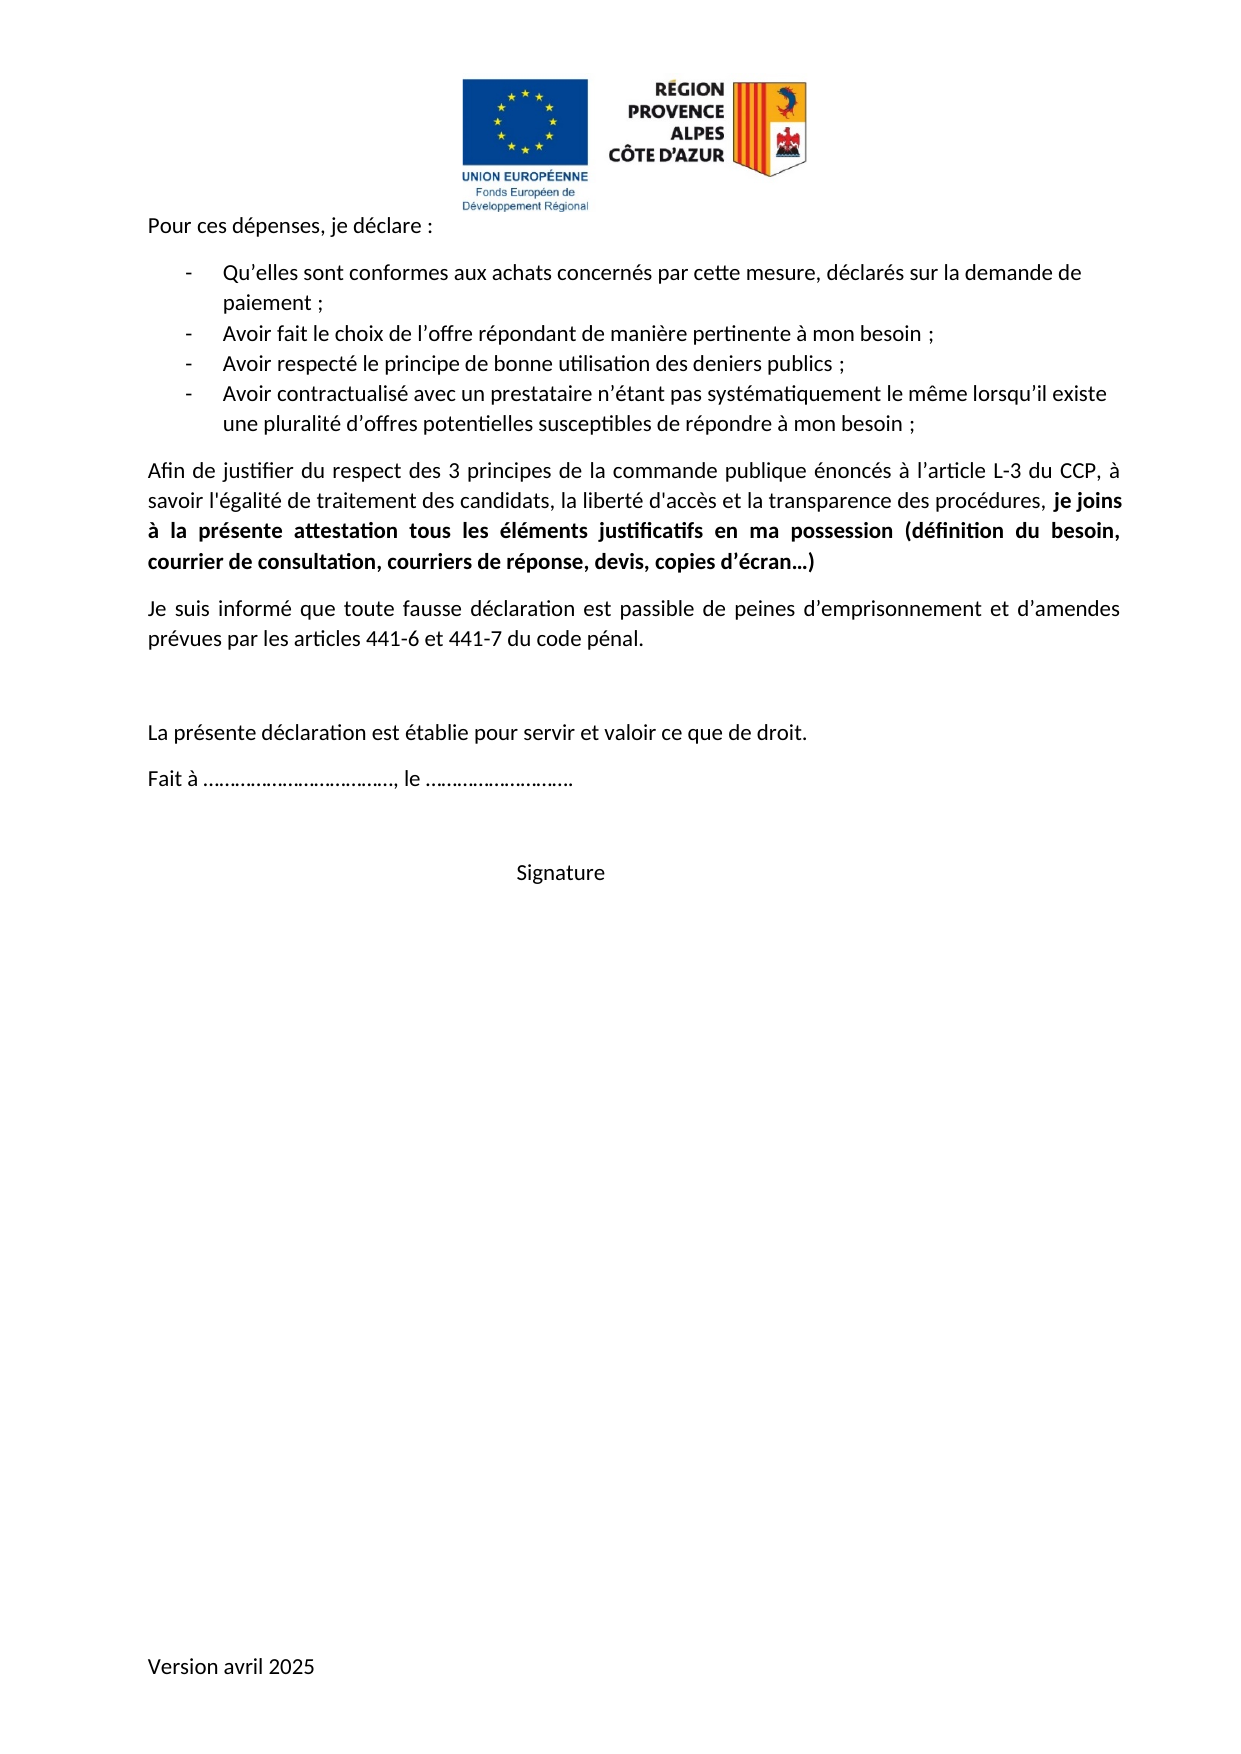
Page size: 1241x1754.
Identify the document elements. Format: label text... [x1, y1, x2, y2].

text Pour ces dépenses, je déclare : [148, 211, 1122, 239]
text Afin de justifier du respect des 3 principes de la commande publique énoncés à l’article L-3 du CCP, à savoir l'égalité de traitement des candidats, la liberté d'accès et la transparence des procédures, je joins à la présente attestation tous les éléments justificatifs en ma possession (définition du besoin, courrier de consultation, courriers de réponse, devis, copies d’écran…) [148, 545, 1122, 575]
text Fait à ………………………………, le ………………………. [148, 764, 1122, 793]
list Avoir contractualisé avec un prestataire n’étant pas systématiquement le même lorsqu’il existe une pluralité d’offres potentielles susceptibles de répondre à mon besoin ; [185, 379, 1122, 437]
list Avoir fait le choix de l’offre répondant de manière pertinente à mon besoin ; [185, 319, 1122, 347]
list Avoir respecté le principe de bonne utilisation des deniers publics ; [185, 349, 1122, 377]
text La présente déclaration est établie pour servir et valoir ce que de droit. [148, 718, 1122, 746]
text Je suis informé que toute fausse déclaration est passible de peines d’emprisonnement et d’amendes prévues par les articles 441-6 et 441-7 du code pénal. [148, 594, 1122, 652]
list Qu’elles sont conformes aux achats concernés par cette mesure, déclarés sur la demande de paiement ; [185, 258, 1122, 317]
picture [462, 73, 808, 212]
text Signature [443, 858, 1122, 886]
